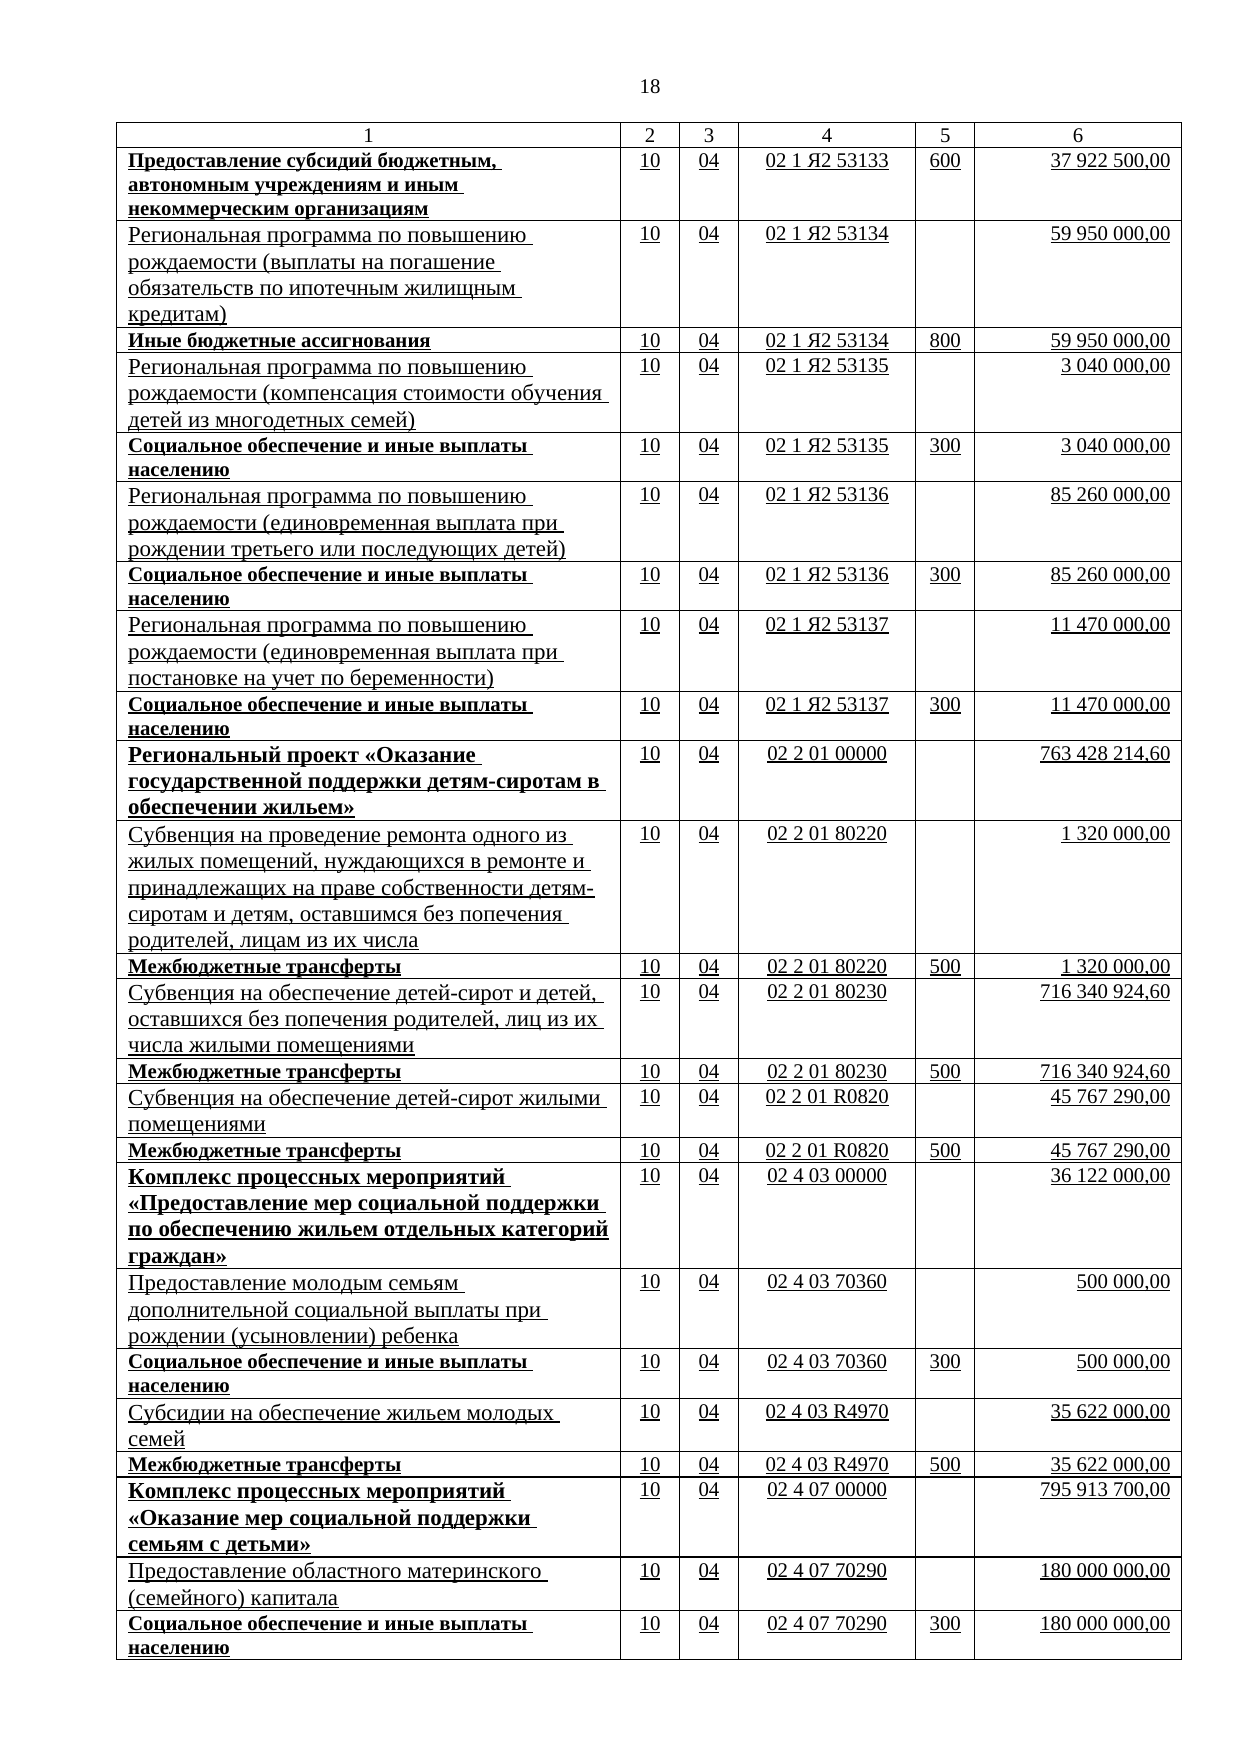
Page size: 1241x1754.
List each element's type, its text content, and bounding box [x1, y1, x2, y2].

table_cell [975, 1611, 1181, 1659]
table_header 5 [916, 123, 974, 147]
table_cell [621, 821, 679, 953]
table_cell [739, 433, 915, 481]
table_cell 04 [680, 328, 738, 352]
table_cell 600 [916, 148, 974, 220]
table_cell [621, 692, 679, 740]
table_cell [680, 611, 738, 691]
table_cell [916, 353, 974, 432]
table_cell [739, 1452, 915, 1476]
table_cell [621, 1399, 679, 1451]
table_cell 59 950 000,00 [975, 221, 1181, 327]
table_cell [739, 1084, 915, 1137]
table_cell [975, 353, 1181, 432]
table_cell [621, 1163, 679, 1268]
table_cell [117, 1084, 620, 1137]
table_cell [916, 221, 974, 327]
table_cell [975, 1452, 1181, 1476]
table_cell 37 922 500,00 [975, 148, 1181, 220]
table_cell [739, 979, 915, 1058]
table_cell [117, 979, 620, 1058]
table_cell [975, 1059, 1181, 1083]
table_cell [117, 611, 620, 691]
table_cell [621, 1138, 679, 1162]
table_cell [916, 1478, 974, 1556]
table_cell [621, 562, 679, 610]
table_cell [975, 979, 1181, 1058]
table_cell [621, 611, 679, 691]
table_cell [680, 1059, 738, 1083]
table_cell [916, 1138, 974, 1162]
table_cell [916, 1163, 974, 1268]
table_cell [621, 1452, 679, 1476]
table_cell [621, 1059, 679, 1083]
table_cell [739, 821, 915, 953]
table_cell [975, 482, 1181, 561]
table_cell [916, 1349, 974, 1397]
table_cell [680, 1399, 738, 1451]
table_cell Региональная программа по повышению рождаемости (выплаты на погашение обязательств по ипотечным жилищным кредитам) [117, 221, 620, 327]
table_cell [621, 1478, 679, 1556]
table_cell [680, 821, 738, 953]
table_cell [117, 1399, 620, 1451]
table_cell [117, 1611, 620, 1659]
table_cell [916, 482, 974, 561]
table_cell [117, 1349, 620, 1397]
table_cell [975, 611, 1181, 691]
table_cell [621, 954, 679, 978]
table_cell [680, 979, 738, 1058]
table_header 2 [621, 123, 679, 147]
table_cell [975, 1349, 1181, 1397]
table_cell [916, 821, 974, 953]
table_cell 10 [621, 353, 679, 432]
table_cell 04 [680, 221, 738, 327]
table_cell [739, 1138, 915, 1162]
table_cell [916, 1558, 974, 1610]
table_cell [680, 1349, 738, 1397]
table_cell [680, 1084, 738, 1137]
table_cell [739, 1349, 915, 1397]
table_cell 800 [916, 328, 974, 352]
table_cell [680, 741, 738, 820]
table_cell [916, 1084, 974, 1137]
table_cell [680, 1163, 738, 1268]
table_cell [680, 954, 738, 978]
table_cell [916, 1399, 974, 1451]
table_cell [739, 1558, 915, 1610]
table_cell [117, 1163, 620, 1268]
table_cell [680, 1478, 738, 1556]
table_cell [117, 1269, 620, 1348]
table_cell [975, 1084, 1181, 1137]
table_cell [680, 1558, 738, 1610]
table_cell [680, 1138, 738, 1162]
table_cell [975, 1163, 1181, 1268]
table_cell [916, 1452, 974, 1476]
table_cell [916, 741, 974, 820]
table_cell 02 1 Я2 53133 [739, 148, 915, 220]
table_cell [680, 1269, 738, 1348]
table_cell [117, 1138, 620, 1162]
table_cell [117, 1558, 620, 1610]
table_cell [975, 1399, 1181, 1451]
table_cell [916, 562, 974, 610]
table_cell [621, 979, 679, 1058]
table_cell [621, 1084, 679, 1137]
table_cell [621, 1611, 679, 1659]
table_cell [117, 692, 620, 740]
table_header 1 [117, 123, 620, 147]
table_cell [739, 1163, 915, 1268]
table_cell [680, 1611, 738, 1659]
table_cell 02 1 Я2 53134 [739, 221, 915, 327]
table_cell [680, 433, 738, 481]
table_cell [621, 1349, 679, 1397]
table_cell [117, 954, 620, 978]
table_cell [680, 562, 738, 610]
table_cell 10 [621, 221, 679, 327]
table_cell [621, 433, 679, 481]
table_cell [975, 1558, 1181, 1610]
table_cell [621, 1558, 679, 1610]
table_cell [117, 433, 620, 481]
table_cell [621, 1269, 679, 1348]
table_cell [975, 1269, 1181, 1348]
table_header 6 [975, 123, 1181, 147]
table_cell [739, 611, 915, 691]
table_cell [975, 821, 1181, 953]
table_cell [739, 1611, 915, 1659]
table_cell Предоставление субсидий бюджетным, автономным учреждениям и иным некоммерческим организациям [117, 148, 620, 220]
table_cell 04 [680, 148, 738, 220]
table_header 4 [739, 123, 915, 147]
table_cell Иные бюджетные ассигнования [117, 328, 620, 352]
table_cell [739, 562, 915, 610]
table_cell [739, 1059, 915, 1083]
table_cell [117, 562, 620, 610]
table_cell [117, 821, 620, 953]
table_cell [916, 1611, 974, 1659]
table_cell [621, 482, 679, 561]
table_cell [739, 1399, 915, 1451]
table_cell 02 1 Я2 53134 [739, 328, 915, 352]
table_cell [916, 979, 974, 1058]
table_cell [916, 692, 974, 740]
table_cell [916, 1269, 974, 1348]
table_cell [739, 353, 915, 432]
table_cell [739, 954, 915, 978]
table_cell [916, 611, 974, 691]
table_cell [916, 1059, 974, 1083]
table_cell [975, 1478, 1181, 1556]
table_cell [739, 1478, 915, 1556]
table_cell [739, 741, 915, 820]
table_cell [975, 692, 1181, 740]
table_cell 59 950 000,00 [975, 328, 1181, 352]
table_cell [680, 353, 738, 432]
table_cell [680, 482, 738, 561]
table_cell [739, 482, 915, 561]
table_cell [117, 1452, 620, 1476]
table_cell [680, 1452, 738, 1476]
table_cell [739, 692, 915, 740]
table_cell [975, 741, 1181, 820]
table_header 3 [680, 123, 738, 147]
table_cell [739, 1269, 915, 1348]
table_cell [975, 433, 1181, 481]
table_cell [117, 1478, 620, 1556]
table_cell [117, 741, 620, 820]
table_cell 10 [621, 148, 679, 220]
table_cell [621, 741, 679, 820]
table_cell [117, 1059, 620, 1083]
table_cell Региональная программа по повышению рождаемости (компенсация стоимости обучения детей из многодетных семей) [117, 353, 620, 432]
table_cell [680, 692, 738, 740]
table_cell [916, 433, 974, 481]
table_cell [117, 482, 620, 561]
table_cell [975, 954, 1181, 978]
table_cell 10 [621, 328, 679, 352]
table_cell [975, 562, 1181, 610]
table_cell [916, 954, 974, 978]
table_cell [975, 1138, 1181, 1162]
